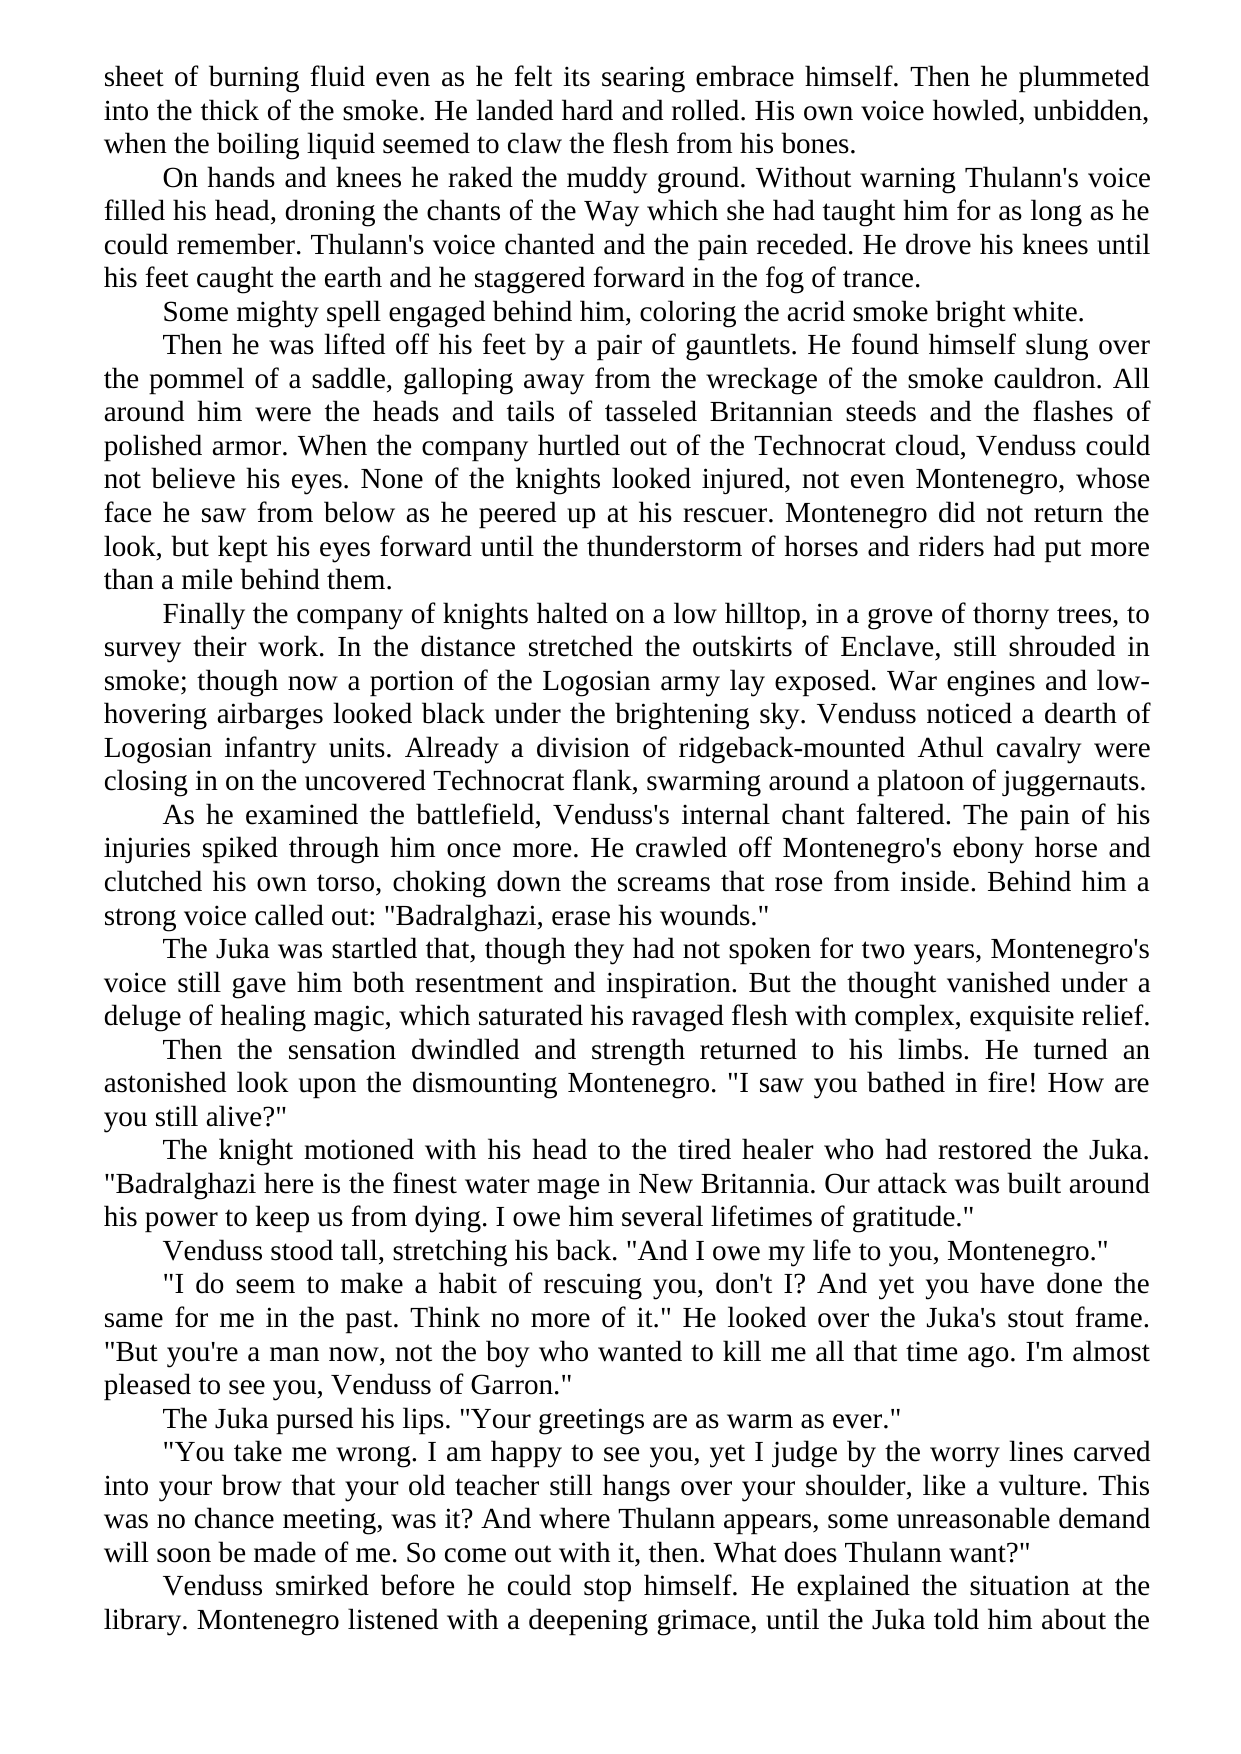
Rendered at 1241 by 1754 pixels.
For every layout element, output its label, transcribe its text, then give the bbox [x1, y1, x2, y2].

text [103, 1568, 1152, 1636]
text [103, 59, 1152, 160]
text The knight motioned with his head to the tired healer who had restored the Juka. "Badralghazi here is the finest water mage in New Britannia. Our attack was built around his power to keep us from dying. I owe him several lifetimes of gratitude." [103, 1132, 1152, 1233]
text On hands and knees he raked the muddy ground. Without warning Thulann's voice filled his head, droning the chants of the Way which she had taught him for as long as he could remember. Thulann's voice chanted and the pain receded. He drove his knees until his feet caught the earth and he staggered forward in the fog of trance. [103, 160, 1152, 294]
text "You take me wrong. I am happy to see you, yet I judge by the worry lines carved into your brow that your old teacher still hangs over your shoulder, like a vulture. This was no chance meeting, was it? And where Thulann appears, some unreasonable demand will soon be made of me. So come out with it, then. What does Thulann want?" [103, 1434, 1152, 1568]
text "I do seem to make a habit of rescuing you, don't I? And yet you have done the same for me in the past. Think no more of it." He looked over the Juka's stout frame. "But you're a man now, not the boy who wanted to kill me all that time ago. I'm almost pleased to see you, Venduss of Garron." [103, 1267, 1152, 1401]
text Venduss stood tall, stretching his back. "And I owe my life to you, Montenegro." [103, 1233, 1152, 1267]
text The Juka pursed his lips. "Your greetings are as warm as ever." [103, 1401, 1152, 1434]
text Some mighty spell engaged behind him, coloring the acrid smoke bright white. [103, 294, 1152, 327]
text Then he was lifted off his feet by a pair of gauntlets. He found himself slung over the pommel of a saddle, galloping away from the wreckage of the smoke cauldron. All around him were the heads and tails of tasseled Britannian steeds and the flashes of polished armor. When the company hurtled out of the Technocrat cloud, Venduss could not believe his eyes. None of the knights looked injured, not even Montenegro, whose face he saw from below as he peered up at his rescuer. Montenegro did not return the look, but kept his eyes forward until the thunderstorm of horses and riders had put more than a mile behind them. [103, 327, 1152, 596]
text As he examined the battlefield, Venduss's internal chant faltered. The pain of his injuries spiked through him once more. He crawled off Montenegro's ebony horse and clutched his own torso, choking down the screams that rose from inside. Behind him a strong voice called out: "Badralghazi, erase his wounds." [103, 797, 1152, 931]
text The Juka was startled that, though they had not spoken for two years, Montenegro's voice still gave him both resentment and inspiration. But the thought vanished under a deluge of healing magic, which saturated his ravaged flesh with complex, exquisite relief. [103, 931, 1152, 1032]
text Then the sensation dwindled and strength returned to his limbs. He turned an astonished look upon the dismounting Montenegro. "I saw you bathed in fire! How are you still alive?" [103, 1032, 1152, 1132]
text Finally the company of knights halted on a low hilltop, in a grove of thorny trees, to survey their work. In the distance stretched the outskirts of Enclave, still shrouded in smoke; though now a portion of the Logosian army lay exposed. War engines and low-hovering airbarges looked black under the brightening sky. Venduss noticed a dearth of Logosian infantry units. Already a division of ridgeback-mounted Athul cavalry were closing in on the uncovered Technocrat flank, swarming around a platoon of juggernauts. [103, 596, 1152, 797]
